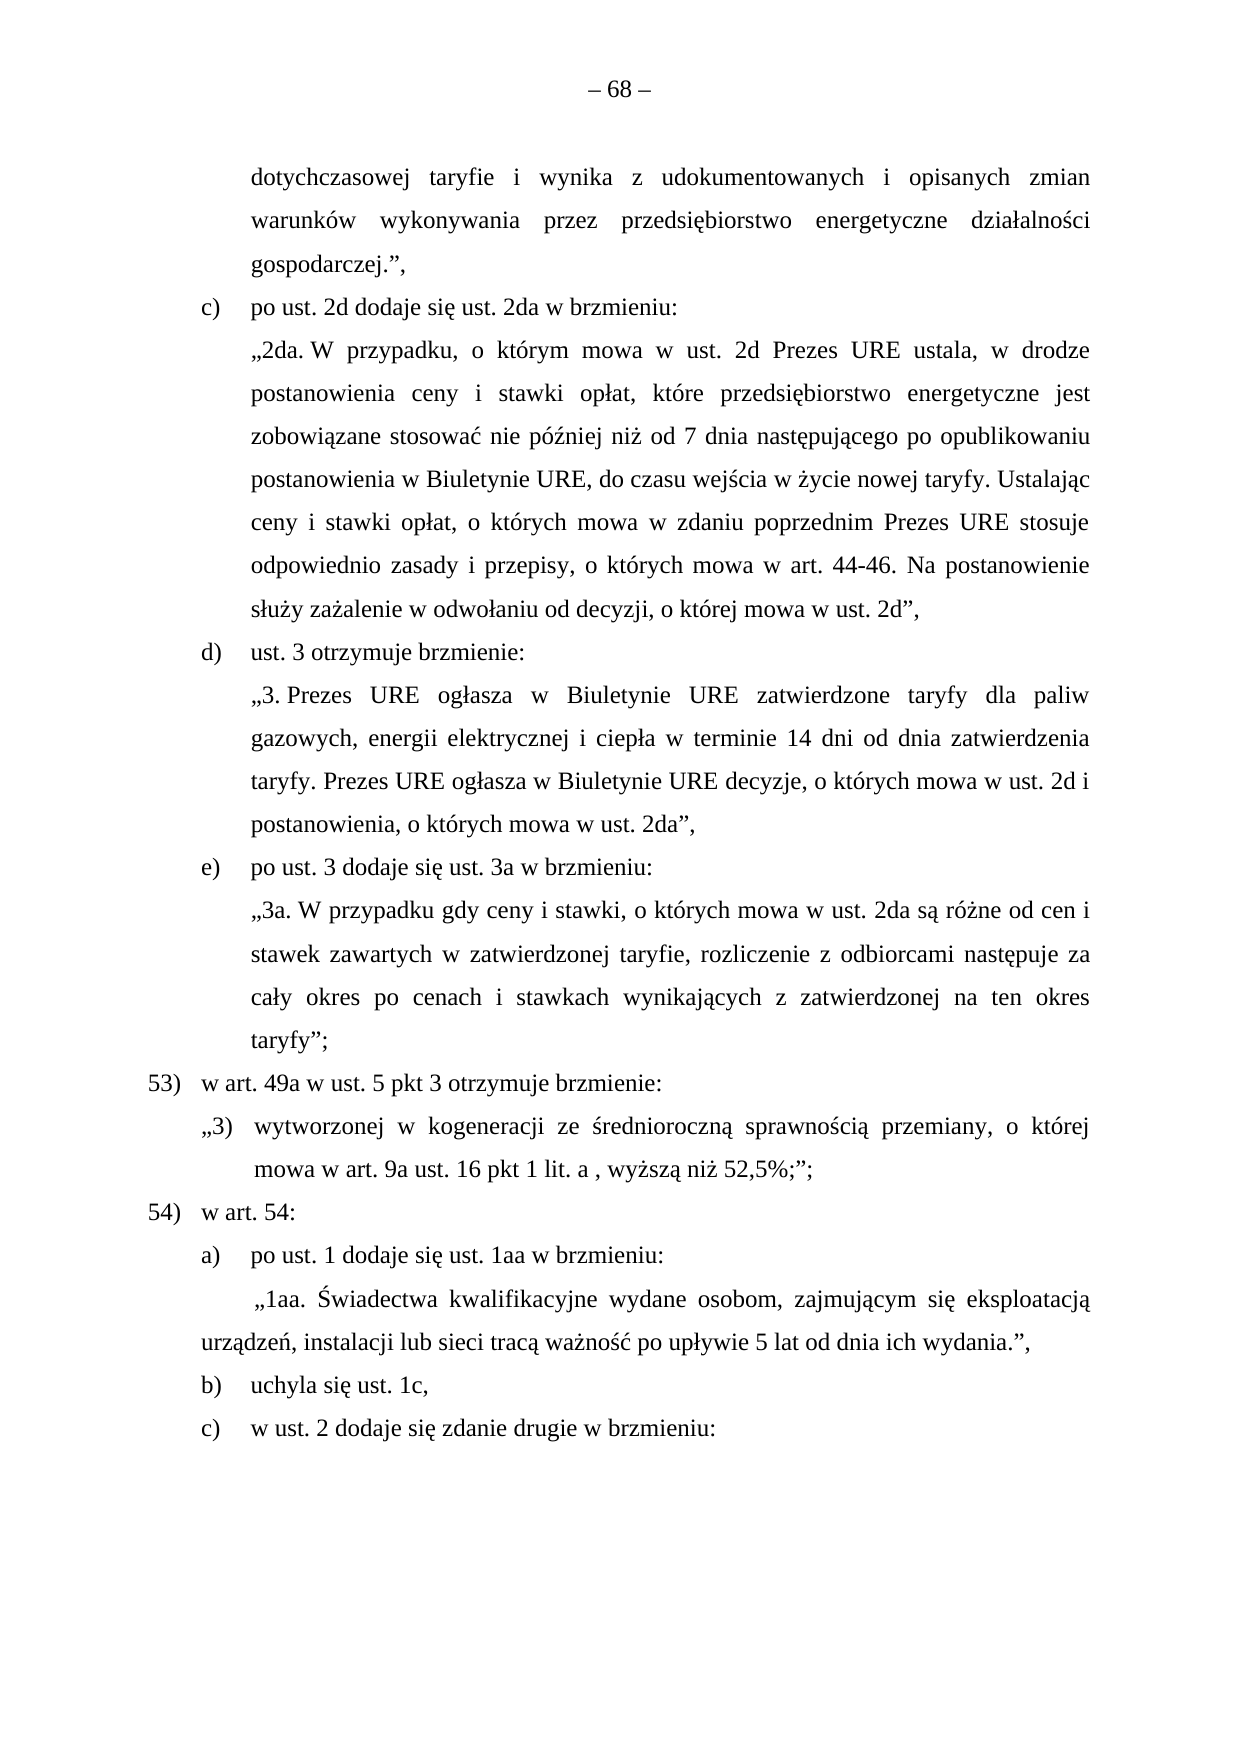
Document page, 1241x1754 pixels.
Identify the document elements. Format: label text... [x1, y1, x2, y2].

text e) po ust. 3 dodaje się ust. 3a w brzmieniu: [201, 852, 1091, 881]
text a) po ust. 1 dodaje się ust. 1aa w brzmieniu: [201, 1241, 1091, 1269]
text „3. Prezes URE ogłasza w Biuletynie URE zatwierdzone taryfy dla paliw gazowych, energii elektrycznej i ciepła w terminie 14 dni od dnia zatwierdzenia taryfy. Prezes URE ogłasza w Biuletynie URE decyzje, o których mowa w ust. 2d i postanowienia, o których mowa w ust. 2da”, [251, 680, 1091, 838]
text 54) w art. 54: [148, 1197, 1091, 1226]
text c) po ust. 2d dodaje się ust. 2da w brzmieniu: [201, 292, 1091, 321]
text „3a. W przypadku gdy ceny i stawki, o których mowa w ust. 2da są różne od cen i stawek zawartych w zatwierdzonej taryfie, rozliczenie z odbiorcami następuje za cały okres po cenach i stawkach wynikających z zatwierdzonej na ten okres taryfy”; [251, 896, 1091, 1054]
text „3) wytworzonej w kogeneracji ze średnioroczną sprawnością przemiany, o której mowa w art. 9a ust. 16 pkt 1 lit. a , wyższą niż 52,5%;”; [201, 1111, 1091, 1183]
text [251, 162, 1091, 277]
text „1aa. Świadectwa kwalifikacyjne wydane osobom, zajmującym się eksploatacją urządzeń, instalacji lub sieci tracą ważność po upływie 5 lat od dnia ich wydania.”, [201, 1284, 1091, 1356]
text d) ust. 3 otrzymuje brzmienie: [201, 637, 1091, 666]
text c) w ust. 2 dodaje się zdanie drugie w brzmieniu: [201, 1413, 1091, 1442]
text „2da. W przypadku, o którym mowa w ust. 2d Prezes URE ustala, w drodze postanowienia ceny i stawki opłat, które przedsiębiorstwo energetyczne jest zobowiązane stosować nie później niż od 7 dnia następującego po opublikowaniu postanowienia w Biuletynie URE, do czasu wejścia w życie nowej taryfy. Ustalając ceny i stawki opłat, o których mowa w zdaniu poprzednim Prezes URE stosuje odpowiednio zasady i przepisy, o których mowa w art. 44-46. Na postanowienie służy zażalenie w odwołaniu od decyzji, o której mowa w ust. 2d”, [251, 335, 1091, 622]
text 53) w art. 49a w ust. 5 pkt 3 otrzymuje brzmienie: [148, 1068, 1091, 1097]
text b) uchyla się ust. 1c, [201, 1370, 1091, 1399]
